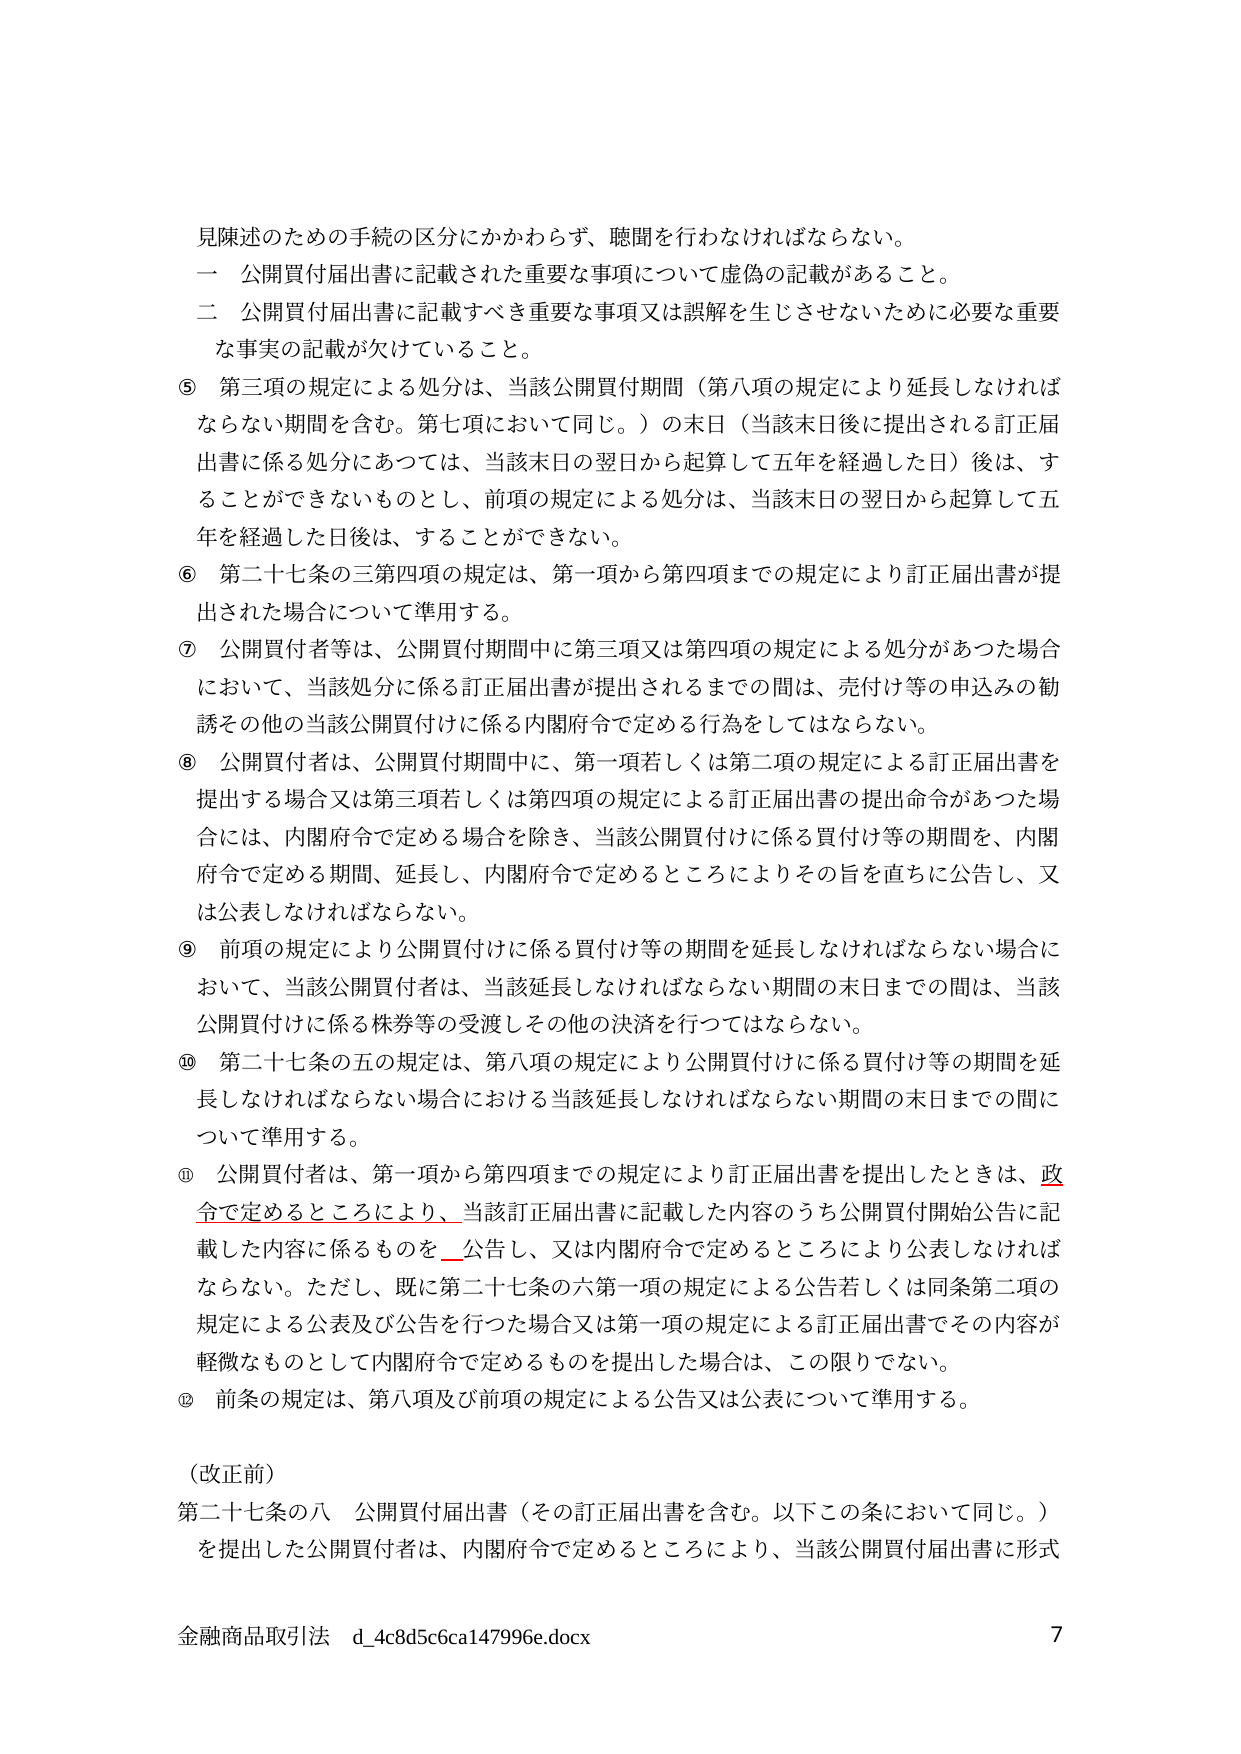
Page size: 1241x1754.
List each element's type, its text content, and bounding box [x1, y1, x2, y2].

text ⑫ 前条の規定は、第八項及び前項の規定による公告又は公表について準用する。 [177, 1379, 1063, 1417]
text （改正前） [177, 1454, 1063, 1492]
text ⑦ 公開買付者等は、公開買付期間中に第三項又は第四項の規定による処分があつた場合において、当該処分に係る訂正届出書が提出されるまでの間は、売付け等の申込みの勧誘その他の当該公開買付けに係る内閣府令で定める行為をしてはならない。 [177, 629, 1063, 742]
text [177, 1492, 1063, 1567]
text ⑤ 第三項の規定による処分は、当該公開買付期間（第八項の規定により延長しなければならない期間を含む。第七項において同じ。）の末日（当該末日後に提出される訂正届出書に係る処分にあつては、当該末日の翌日から起算して五年を経過した日）後は、することができないものとし、前項の規定による処分は、当該末日の翌日から起算して五年を経過した日後は、することができない。 [177, 367, 1063, 554]
text 二 公開買付届出書に記載すべき重要な事項又は誤解を生じさせないために必要な重要な事実の記載が欠けていること。 [196, 292, 1063, 367]
text ⑪ 公開買付者は、第一項から第四項までの規定により訂正届出書を提出したときは、政令で定めるところにより、当該訂正届出書に記載した内容のうち公開買付開始公告に記載した内容に係るものを 公告し、又は内閣府令で定めるところにより公表しなければならない。ただし、既に第二十七条の六第一項の規定による公告若しくは同条第二項の規定による公表及び公告を行つた場合又は第一項の規定による訂正届出書でその内容が軽微なものとして内閣府令で定めるものを提出した場合は、この限りでない。 [177, 1154, 1063, 1379]
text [177, 217, 1063, 254]
text ⑩ 第二十七条の五の規定は、第八項の規定により公開買付けに係る買付け等の期間を延長しなければならない場合における当該延長しなければならない期間の末日までの間について準用する。 [177, 1042, 1063, 1154]
text 一 公開買付届出書に記載された重要な事項について虚偽の記載があること。 [196, 254, 1063, 292]
text ⑥ 第二十七条の三第四項の規定は、第一項から第四項までの規定により訂正届出書が提出された場合について準用する。 [177, 554, 1063, 629]
text ⑧ 公開買付者は、公開買付期間中に、第一項若しくは第二項の規定による訂正届出書を提出する場合又は第三項若しくは第四項の規定による訂正届出書の提出命令があつた場合には、内閣府令で定める場合を除き、当該公開買付けに係る買付け等の期間を、内閣府令で定める期間、延長し、内閣府令で定めるところによりその旨を直ちに公告し、又は公表しなければならない。 [177, 742, 1063, 929]
text ⑨ 前項の規定により公開買付けに係る買付け等の期間を延長しなければならない場合において、当該公開買付者は、当該延長しなければならない期間の末日までの間は、当該公開買付けに係る株券等の受渡しその他の決済を行つてはならない。 [177, 929, 1063, 1042]
